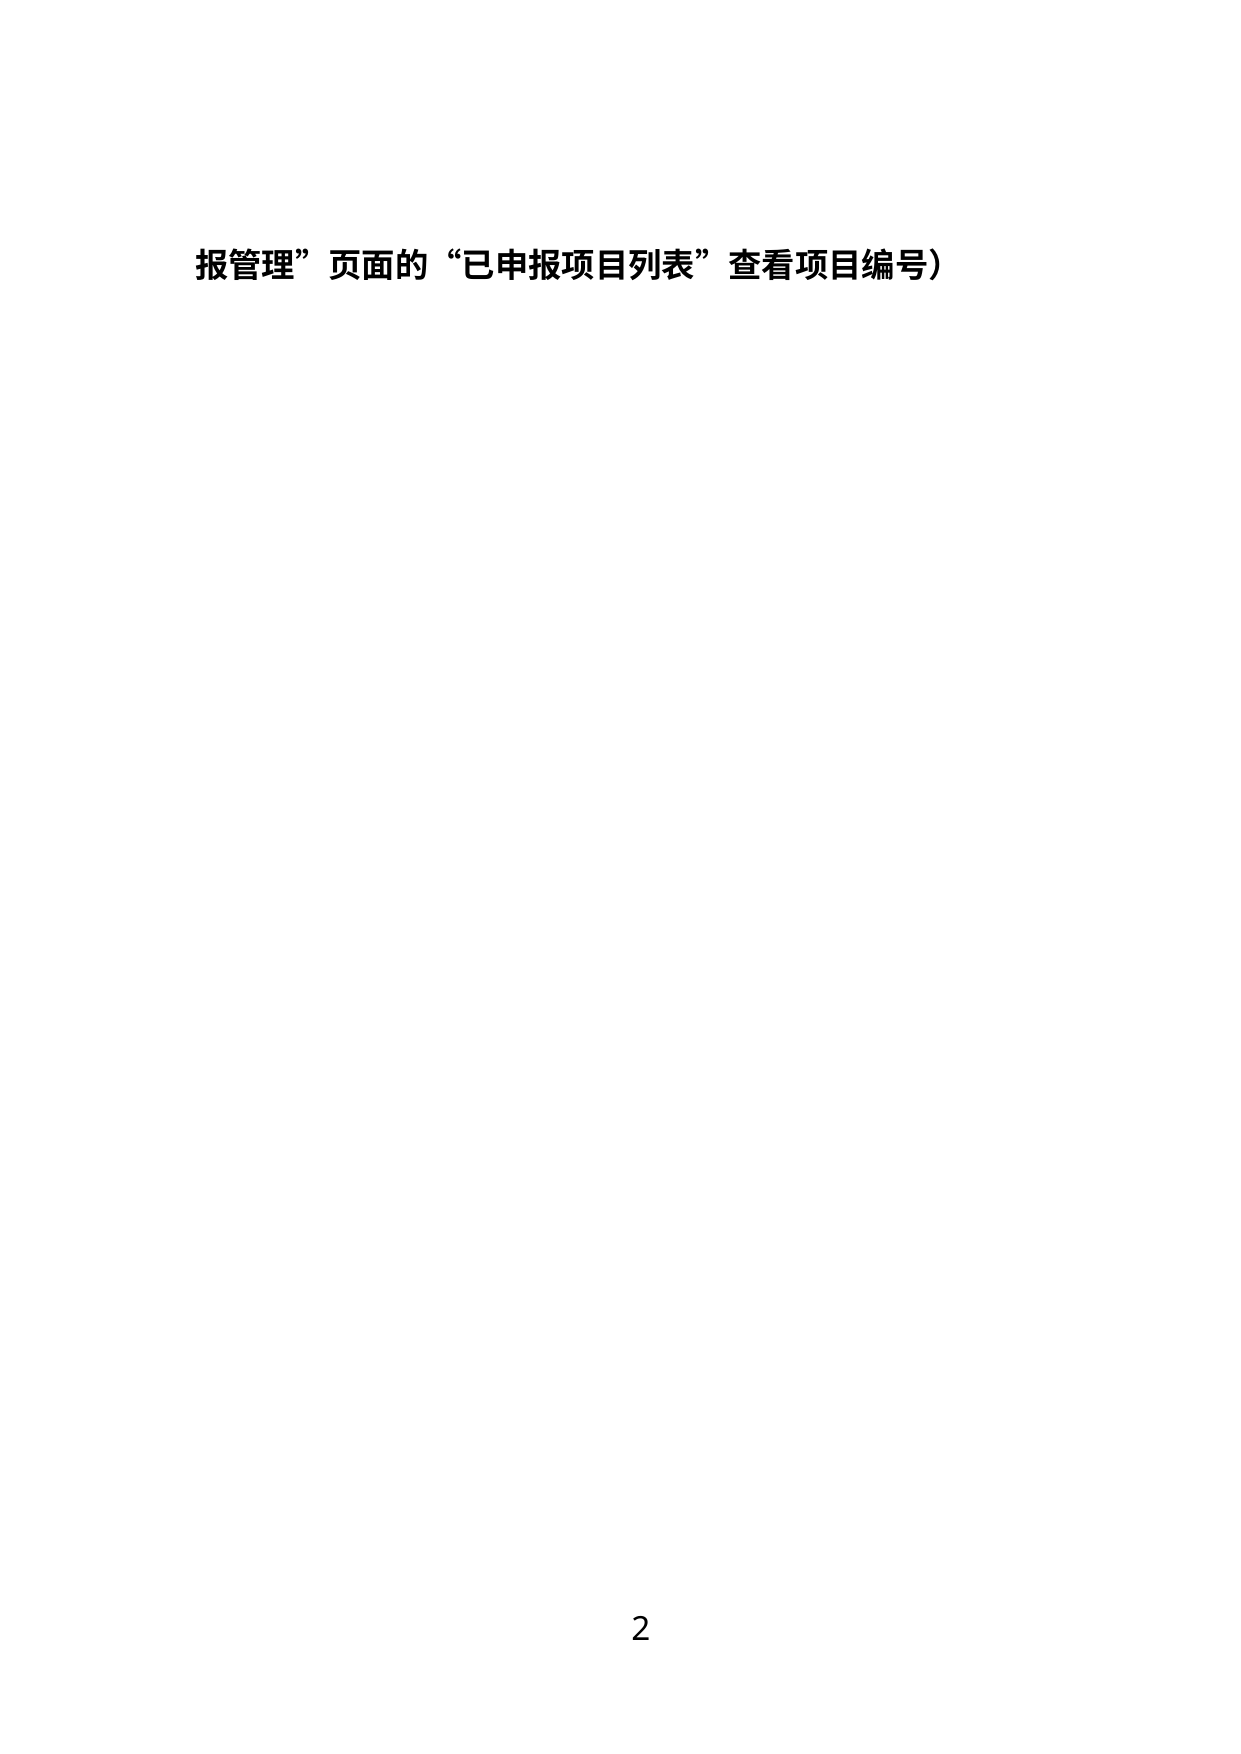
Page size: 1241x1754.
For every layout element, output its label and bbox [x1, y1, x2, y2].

text [195, 232, 1087, 294]
